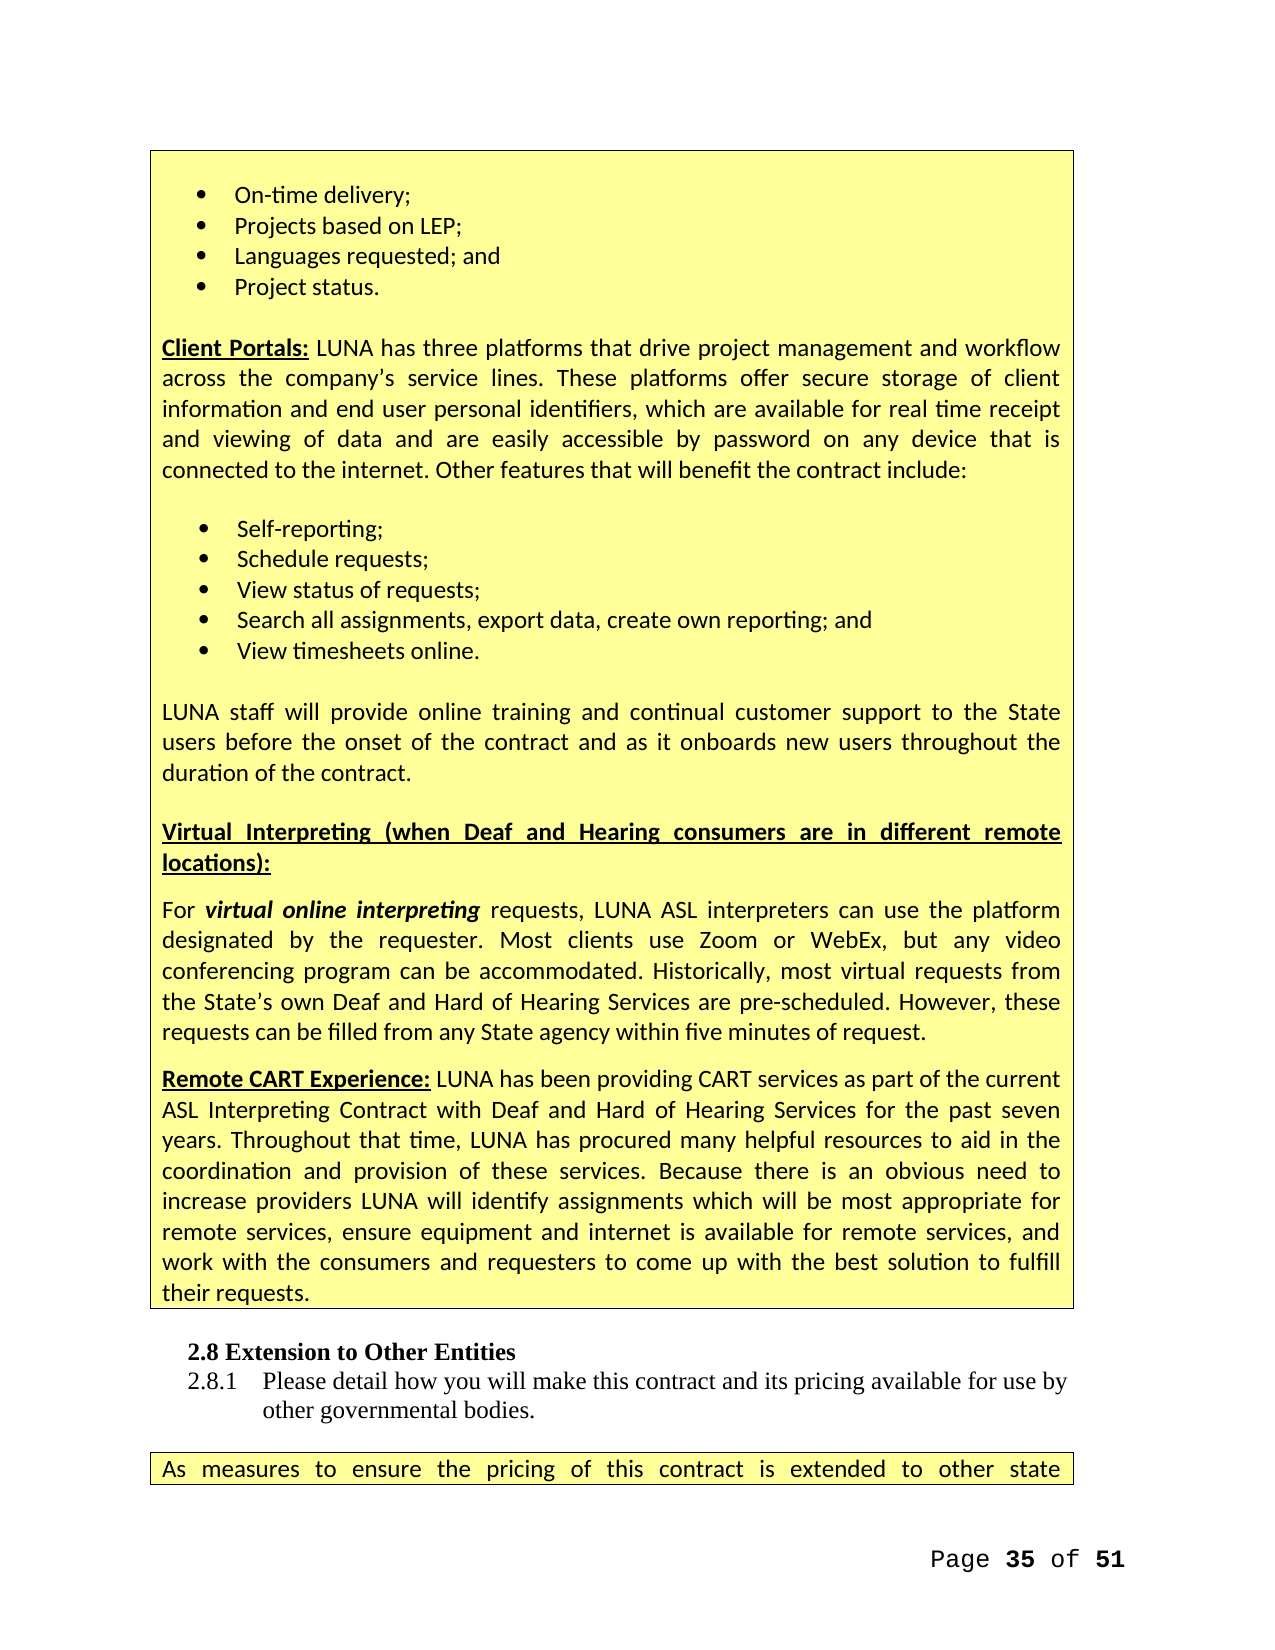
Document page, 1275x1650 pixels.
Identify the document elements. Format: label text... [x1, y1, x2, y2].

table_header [151, 1453, 1073, 1484]
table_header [151, 151, 1073, 1307]
list Please detail how you will make this contract and its pricing available for use by other governmental bodies. [187, 1366, 1125, 1423]
list Extension to Other Entities [187, 1337, 1125, 1366]
